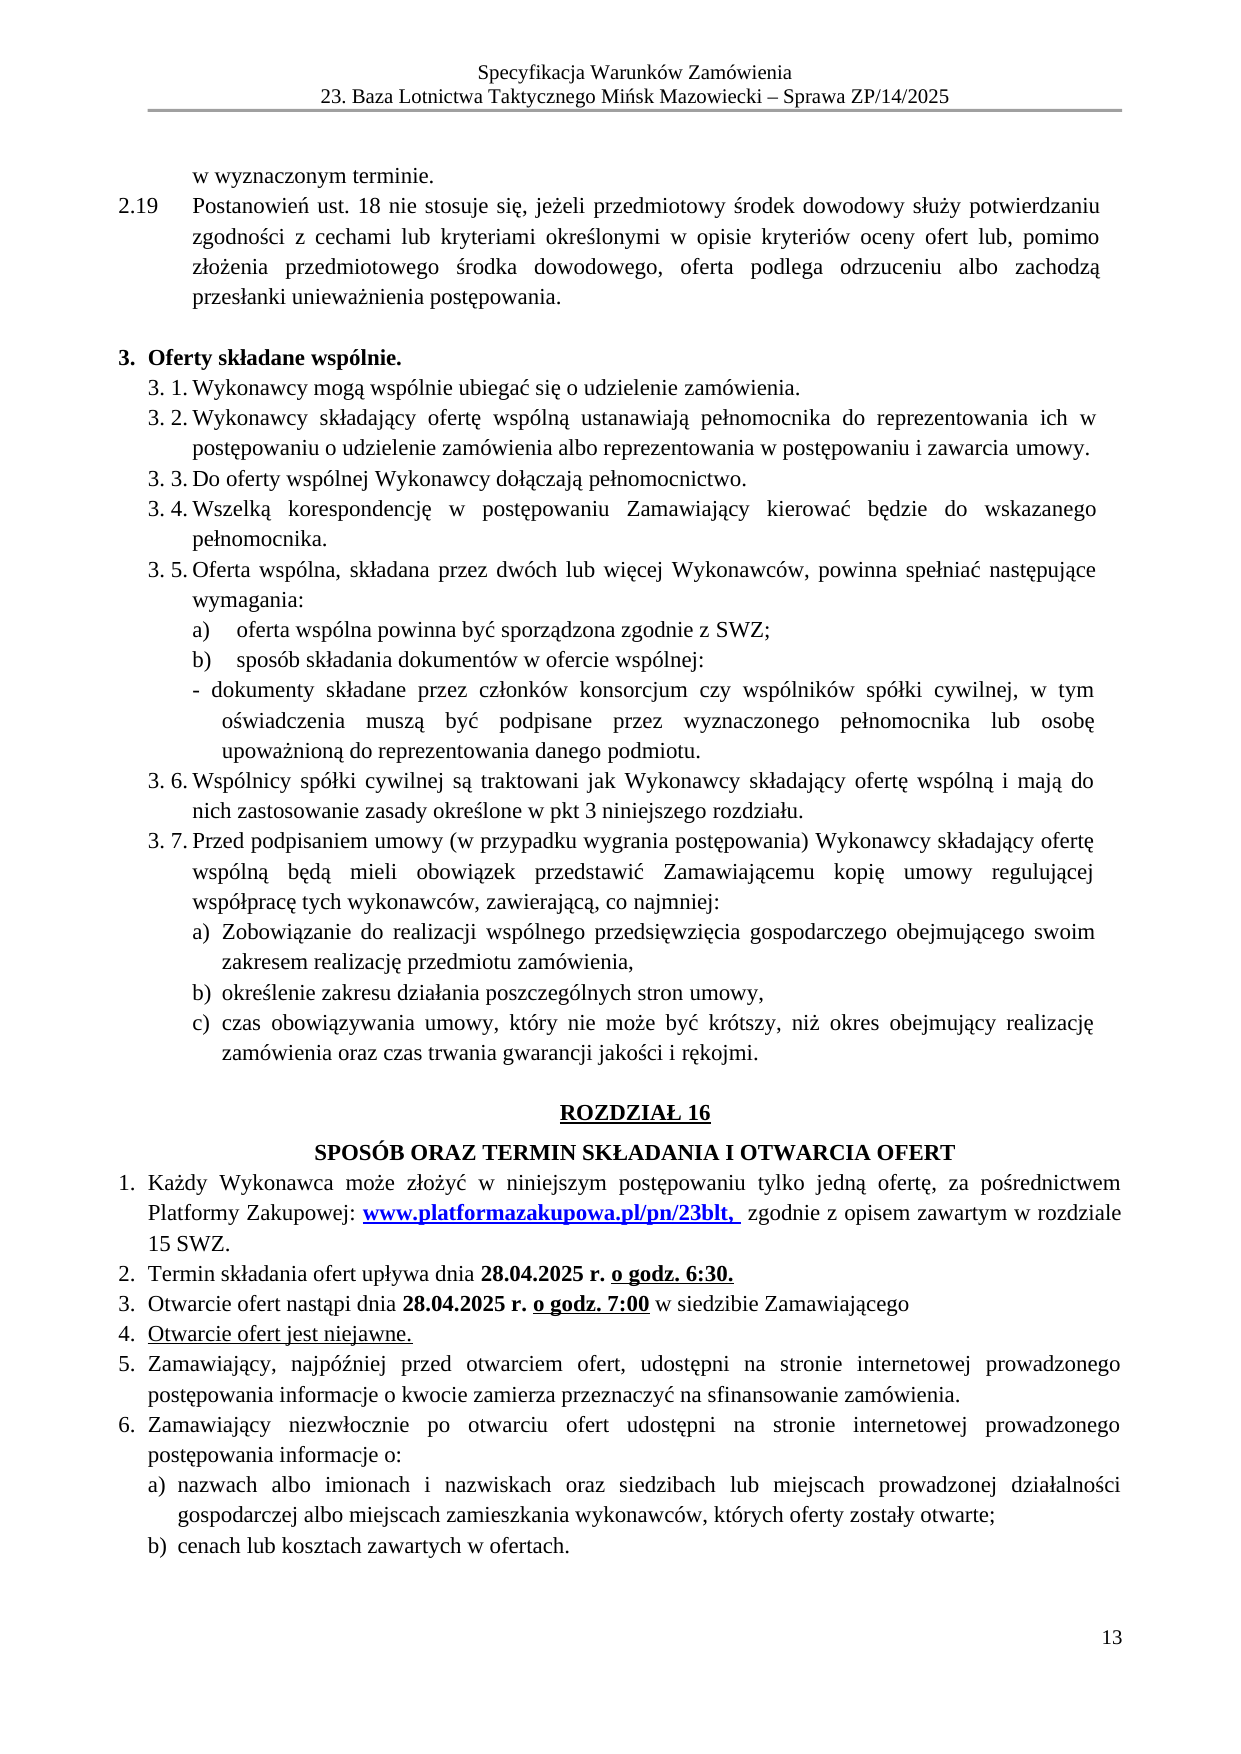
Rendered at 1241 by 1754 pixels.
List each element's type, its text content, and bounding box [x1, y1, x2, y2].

list Postanowień ust. 18 nie stosuje się, jeżeli przedmiotowy środek dowodowy służy potwierdzaniu zgodności z cechami lub kryteriami określonymi w opisie kryteriów oceny ofert lub, pomimo złożenia przedmiotowego środka dowodowego, oferta podlega odrzuceniu albo zachodzą przesłanki unieważnienia postępowania. [118, 193, 1102, 309]
list Każdy Wykonawca może złożyć w niniejszym postępowaniu tylko jedną ofertę, za pośrednictwem Platformy Zakupowej: zgodnie z opisem zawartym w rozdziale 15 SWZ. [118, 1169, 1122, 1256]
list nazwach albo imionach i nazwiskach oraz siedzibach lub miejscach prowadzonej działalności gospodarczej albo miejscach zamieszkania wykonawców, których oferty zostały otwarte; [148, 1471, 1122, 1528]
list Wykonawcy mogą wspólnie ubiegać się o udzielenie zamówienia. [148, 374, 1098, 400]
list Termin składania ofert upływa dnia 28.04.2025 r. o godz. 6:30. [118, 1260, 1122, 1286]
list sposób składania dokumentów w ofercie wspólnej: [192, 646, 1122, 673]
list Oferta wspólna, składana przez dwóch lub więcej Wykonawców, powinna spełniać następujące wymagania: [148, 556, 1098, 612]
list oferta wspólna powinna być sporządzona zgodnie z SWZ; [192, 616, 1122, 642]
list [118, 162, 1102, 189]
list Przed podpisaniem umowy (w przypadku wygrania postępowania) Wykonawcy składający ofertę wspólną będą mieli obowiązek przedstawić Zamawiającemu kopię umowy regulującej współpracę tych wykonawców, zawierającą, co najmniej: [148, 828, 1095, 914]
list Zamawiający, najpóźniej przed otwarciem ofert, udostępni na stronie internetowej prowadzonego postępowania informacje o kwocie zamierza przeznaczyć na sfinansowanie zamówienia. [118, 1350, 1122, 1407]
list Do oferty wspólnej Wykonawcy dołączają pełnomocnictwo. [148, 465, 1098, 491]
list Otwarcie ofert jest niejawne. [118, 1320, 1122, 1347]
list cenach lub kosztach zawartych w ofertach. [148, 1532, 1122, 1558]
list Wspólnicy spółki cywilnej są traktowani jak Wykonawcy składający ofertę wspólną i mają do nich zastosowanie zasady określone w pkt 3 niniejszego rozdziału. [148, 767, 1095, 824]
text - dokumenty składane przez członków konsorcjum czy wspólników spółki cywilnej, w tym oświadczenia muszą być podpisane przez wyznaczonego pełnomocnika lub osobę upoważnioną do reprezentowania danego podmiotu. [192, 677, 1096, 763]
text ROZDZIAŁ 16 [148, 1099, 1122, 1126]
list Zobowiązanie do realizacji wspólnego przedsięwzięcia gospodarczego obejmującego swoim zakresem realizację przedmiotu zamówienia, [192, 918, 1096, 975]
text SPOSÓB ORAZ TERMIN SKŁADANIA I OTWARCIA OFERT [148, 1139, 1122, 1165]
list określenie zakresu działania poszczególnych stron umowy, [192, 979, 1122, 1005]
list czas obowiązywania umowy, który nie może być krótszy, niż okres obejmujący realizację zamówienia oraz czas trwania gwarancji jakości i rękojmi. [192, 1009, 1096, 1065]
list Otwarcie ofert nastąpi dnia 28.04.2025 r. o godz. 7:00 w siedzibie Zamawiającego [118, 1290, 1122, 1316]
list Oferty składane wspólnie. [118, 344, 1122, 370]
list Zamawiający niezwłocznie po otwarciu ofert udostępni na stronie internetowej prowadzonego postępowania informacje o: [118, 1411, 1122, 1467]
list Wykonawcy składający ofertę wspólną ustanawiają pełnomocnika do reprezentowania ich w postępowaniu o udzielenie zamówienia albo reprezentowania w postępowaniu i zawarcia umowy. [148, 404, 1098, 461]
list Wszelką korespondencję w postępowaniu Zamawiający kierować będzie do wskazanego pełnomocnika. [148, 495, 1098, 552]
